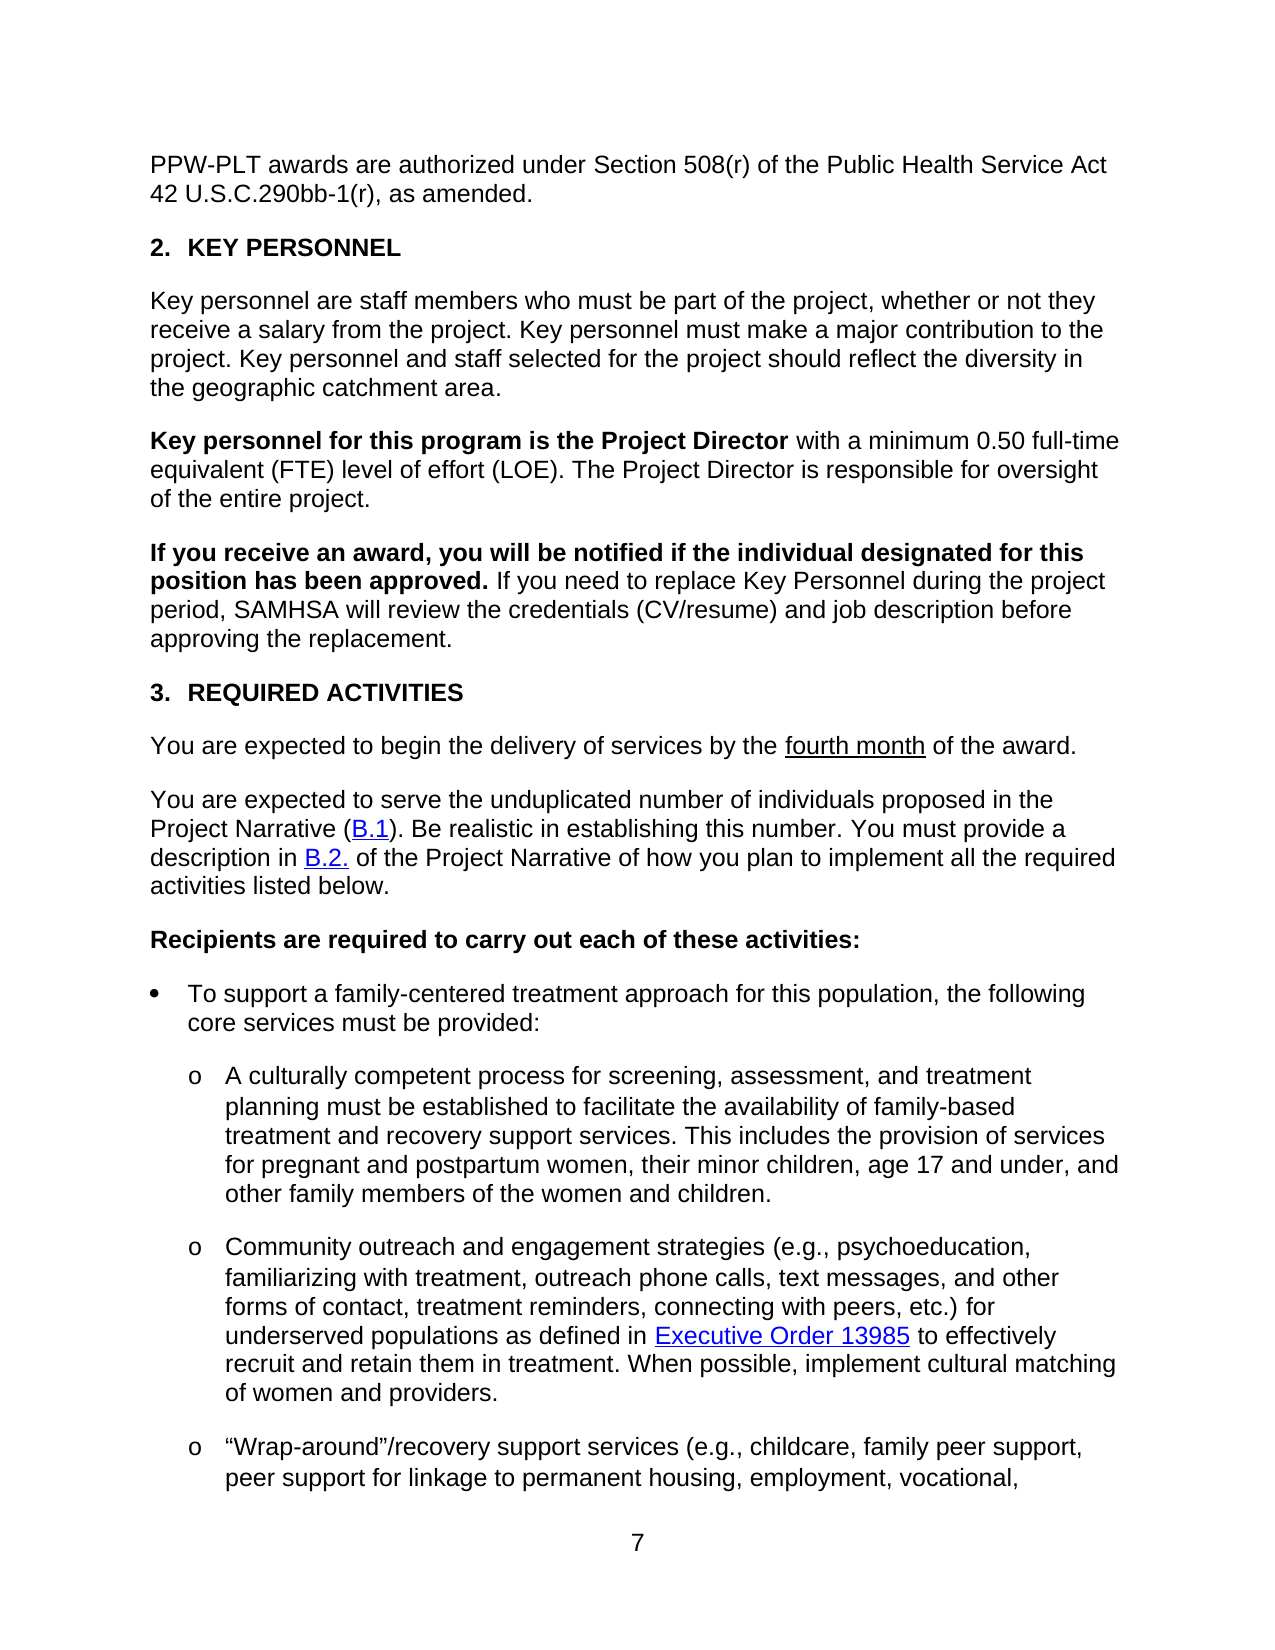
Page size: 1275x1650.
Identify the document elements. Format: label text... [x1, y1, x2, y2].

text If you receive an award, you will be notified if the individual designated for this position has been approved. If you need to replace Key Personnel during the project period, SAMHSA will review the credentials (CV/resume) and job description before approving the replacement. [150, 537, 1125, 652]
text You are expected to serve the unduplicated number of individuals proposed in the Project Narrative (B.1). Be realistic in establishing this number. You must provide a description in B.2. of the Project Narrative of how you plan to implement all the required activities listed below. [150, 785, 1125, 900]
text PPW-PLT awards are authorized under Section 508(r) of the Public Health Service Act 42 U.S.C.290bb-1(r), as amended. [150, 150, 1125, 207]
subtitle REQUIRED ACTIVITIES [150, 677, 1125, 706]
list To support a family-centered treatment approach for this population, the following core services must be provided: [150, 979, 1125, 1036]
list Community outreach and engagement strategies (e.g., psychoeducation, familiarizing with treatment, outreach phone calls, text messages, and other forms of contact, treatment reminders, connecting with peers, etc.) for underserved populations as defined in Executive Order 13985 to effectively recruit and retain them in treatment. When possible, implement cultural matching of women and providers. [187, 1232, 1125, 1407]
text Key personnel for this program is the Project Director with a minimum 0.50 full-time equivalent (FTE) level of effort (LOE). The Project Director is responsible for oversight of the entire project. [150, 426, 1125, 512]
list “Wrap-around”/recovery support services (e.g., childcare, family peer support, peer support for linkage to permanent housing, employment, vocational, [187, 1432, 1125, 1492]
text Recipients are required to carry out each of these activities: [150, 925, 1125, 954]
subtitle KEY PERSONNEL [150, 232, 1125, 261]
text Key personnel are staff members who must be part of the project, whether or not they receive a salary from the project. Key personnel must make a major contribution to the project. Key personnel and staff selected for the project should reflect the diversity in the geographic catchment area. [150, 286, 1125, 401]
text You are expected to begin the delivery of services by the fourth month of the award. [150, 731, 1125, 760]
list A culturally competent process for screening, assessment, and treatment planning must be established to facilitate the availability of family-based treatment and recovery support services. This includes the provision of services for pregnant and postpartum women, their minor children, age 17 and under, and other family members of the women and children. [187, 1061, 1125, 1207]
